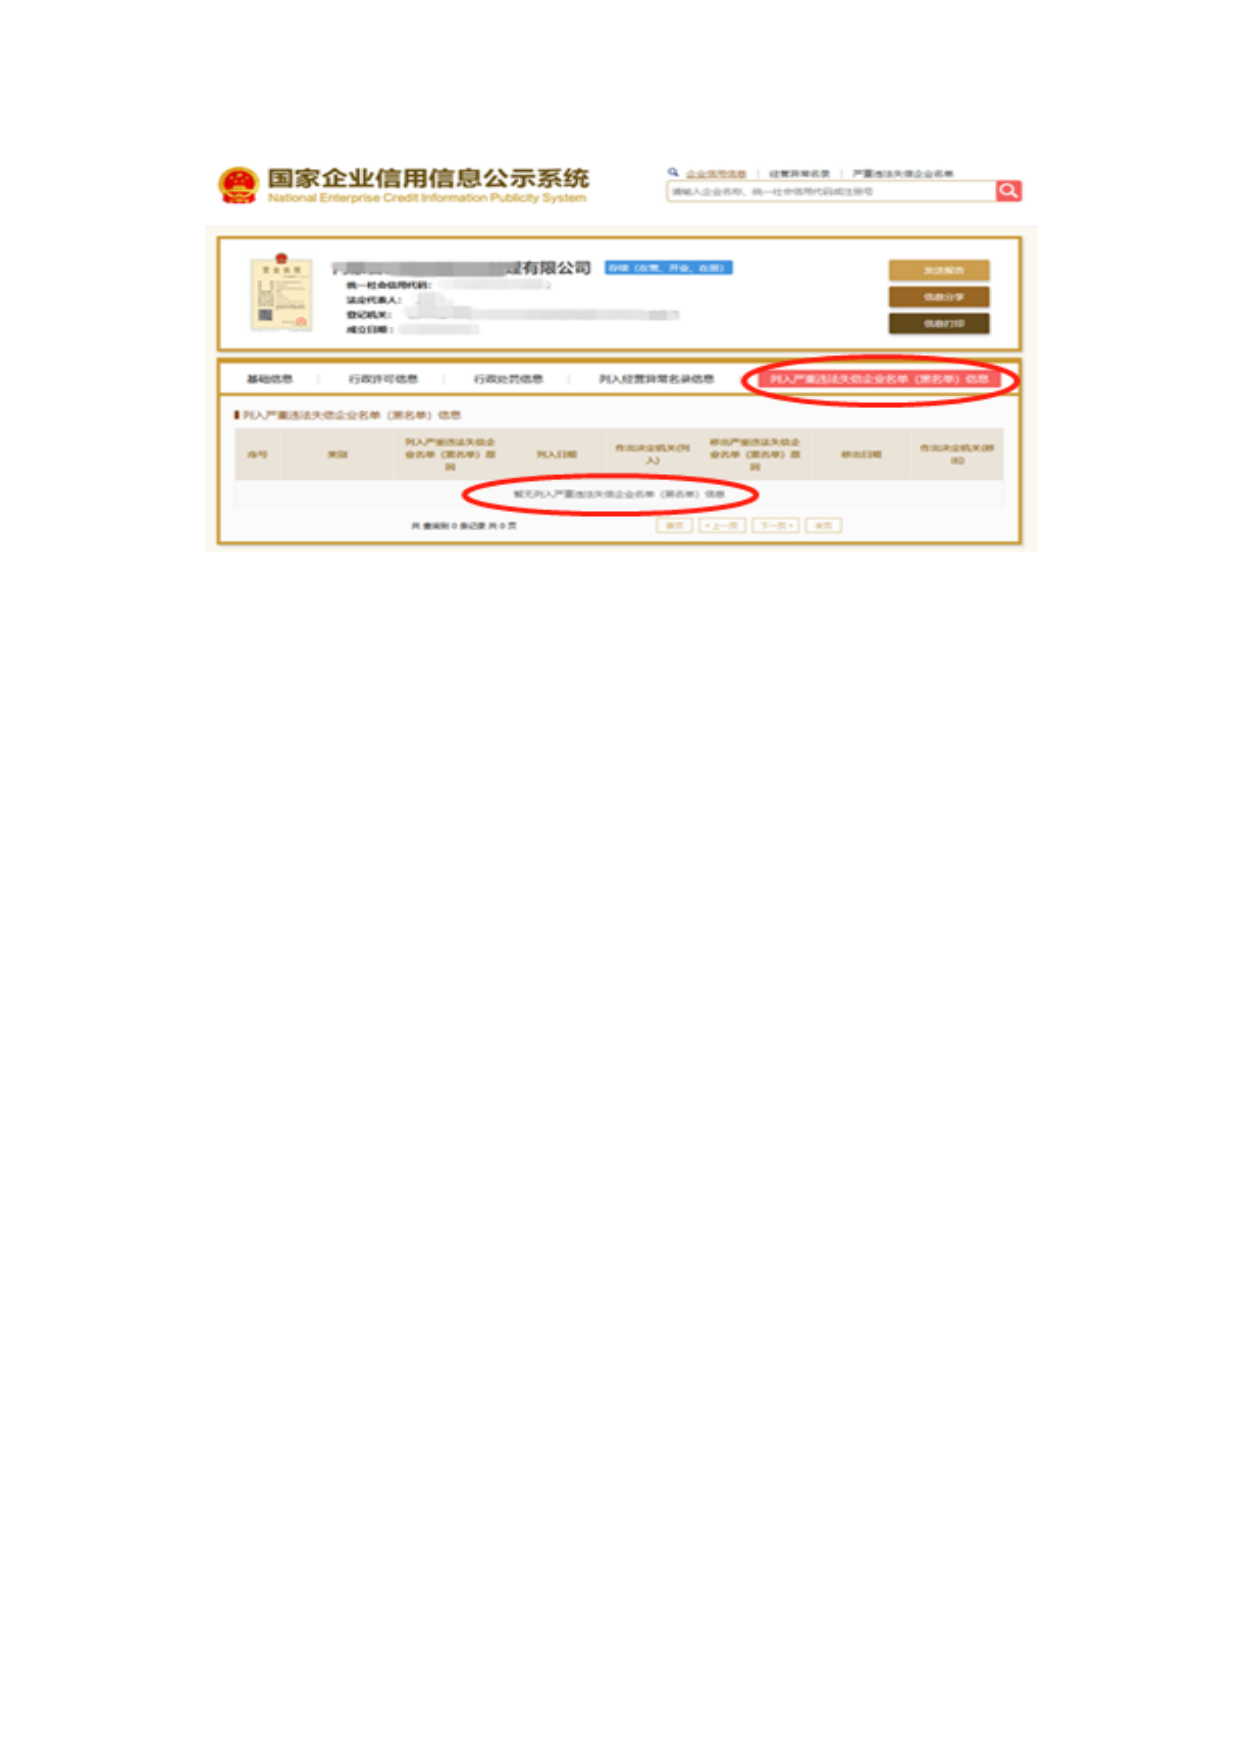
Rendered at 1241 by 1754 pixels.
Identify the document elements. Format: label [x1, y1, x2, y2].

picture [205, 160, 1039, 552]
